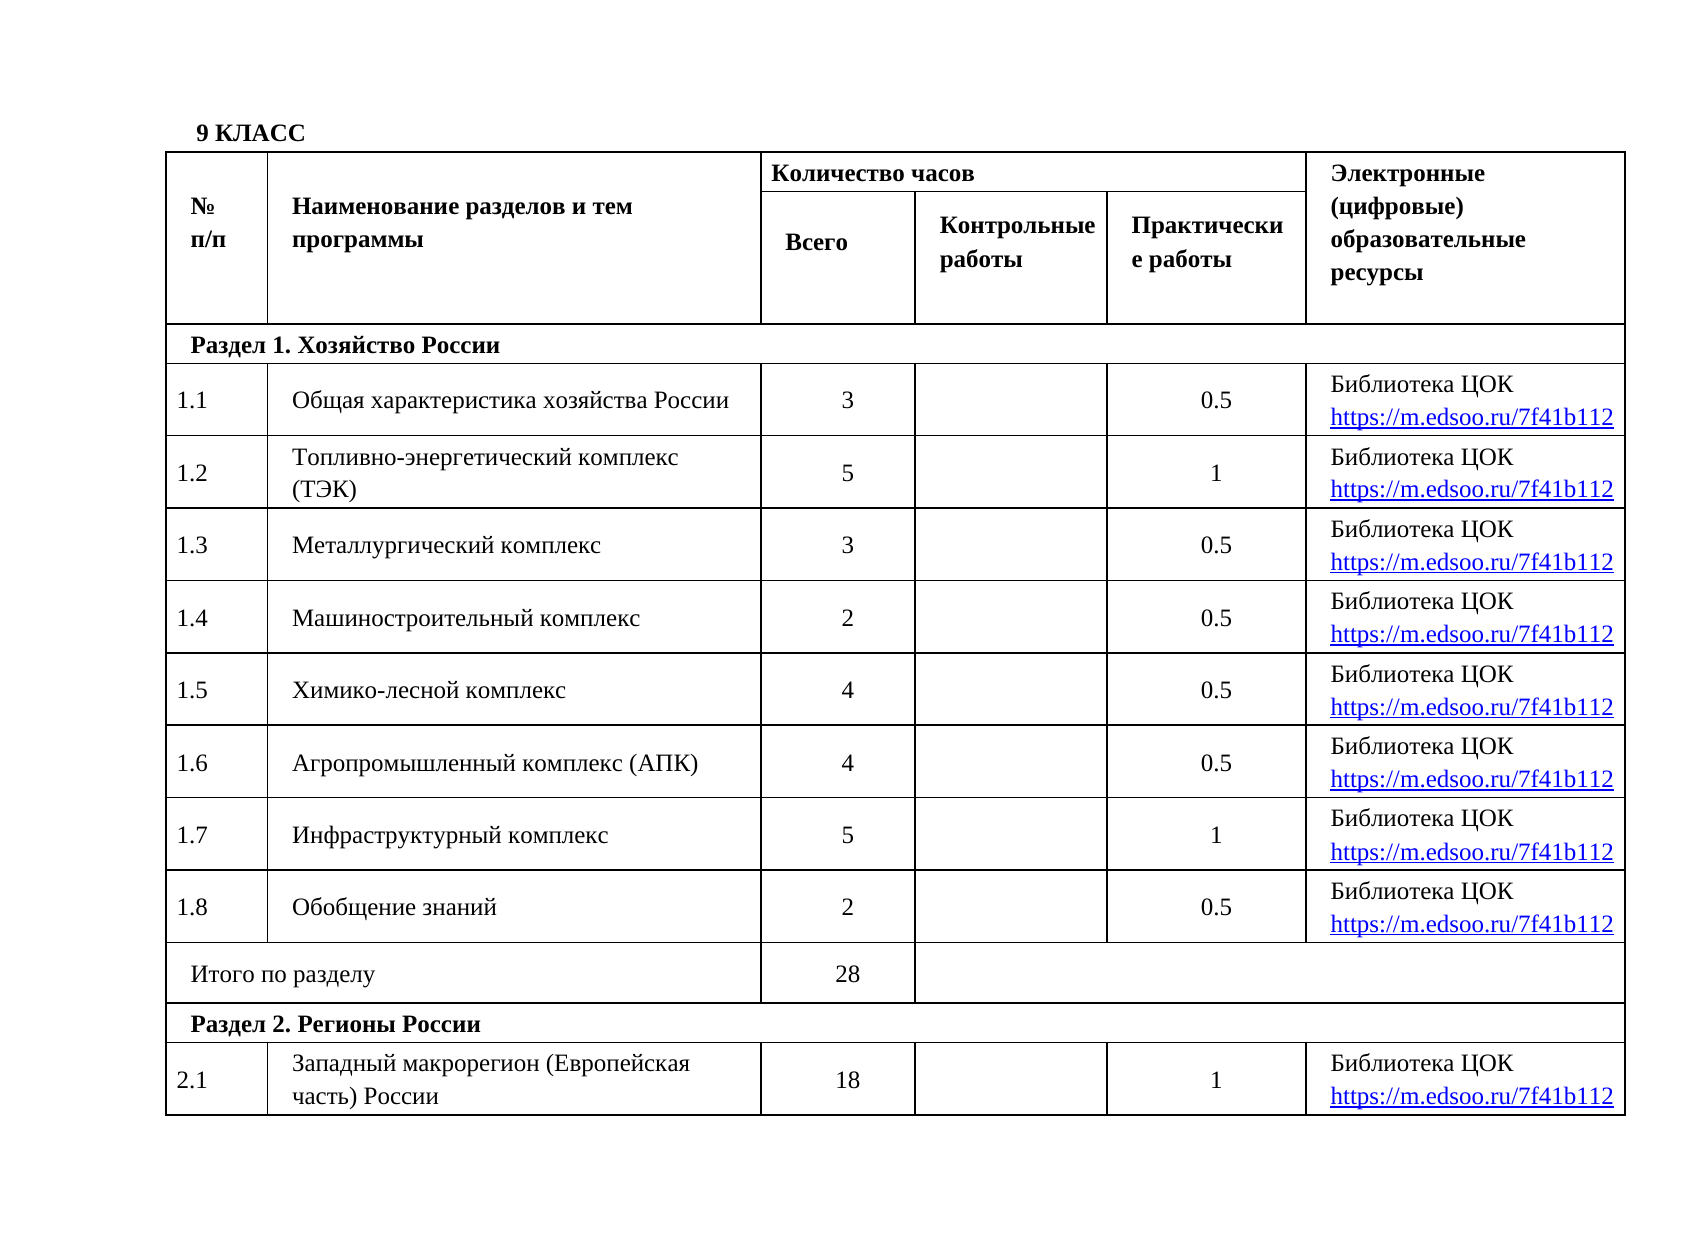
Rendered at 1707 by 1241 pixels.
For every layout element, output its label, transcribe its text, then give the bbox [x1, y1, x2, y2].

table_header Наименование разделов и тем программы [268, 153, 760, 323]
table_cell 1 [1108, 436, 1305, 507]
table_header Количество часов [762, 153, 1305, 191]
table_cell 0.5 [1108, 871, 1305, 942]
table_cell 1.8 [167, 871, 267, 942]
table_header № п/п [167, 153, 267, 323]
table_cell Раздел 2. Регионы России [167, 1004, 1624, 1042]
table_cell Библиотека ЦОК https://m.edsoo.ru/7f41b112 [1307, 509, 1624, 579]
table_cell Раздел 1. Хозяйство России [167, 325, 1624, 362]
table_cell 2 [762, 871, 914, 942]
table_cell 0.5 [1108, 581, 1305, 652]
table_cell [916, 436, 1106, 507]
table_cell 0.5 [1108, 726, 1305, 797]
table_cell 1 [1108, 1043, 1305, 1114]
table_cell [916, 654, 1106, 724]
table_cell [1307, 871, 1624, 942]
table_cell 1.2 [167, 436, 267, 507]
table_cell [916, 1043, 1106, 1114]
table_cell Инфраструктурный комплекс [268, 798, 760, 869]
table_cell Библиотека ЦОК https://m.edsoo.ru/7f41b112 [1307, 581, 1624, 652]
table_cell 1.3 [167, 509, 267, 579]
table_cell Машиностроительный комплекс [268, 581, 760, 652]
table_cell 1.1 [167, 364, 267, 435]
table_cell 0.5 [1108, 364, 1305, 435]
text 9 КЛАСС [190, 118, 1618, 147]
table_cell Всего [762, 192, 914, 323]
table_cell [916, 509, 1106, 579]
table_cell 4 [762, 726, 914, 797]
table_cell [916, 871, 1106, 942]
table_cell [916, 943, 1624, 1002]
table_cell Агропромышленный комплекс (АПК) [268, 726, 760, 797]
table_cell 4 [762, 654, 914, 724]
table_cell [916, 726, 1106, 797]
table_cell [916, 798, 1106, 869]
table_cell 3 [762, 364, 914, 435]
table_cell Топливно-энергетический комплекс (ТЭК) [268, 436, 760, 507]
table_cell 5 [762, 436, 914, 507]
table_cell 1.7 [167, 798, 267, 869]
table_cell Библиотека ЦОК https://m.edsoo.ru/7f41b112 [1307, 654, 1624, 724]
table_cell 5 [762, 798, 914, 869]
table_cell Библиотека ЦОК https://m.edsoo.ru/7f41b112 [1307, 436, 1624, 507]
table_cell Металлургический комплекс [268, 509, 760, 579]
table_cell 28 [762, 943, 914, 1002]
table_cell Библиотека ЦОК https://m.edsoo.ru/7f41b112 [1307, 364, 1624, 435]
table_cell 0.5 [1108, 509, 1305, 579]
table_cell 2.1 [167, 1043, 267, 1114]
table_cell Обобщение знаний [268, 871, 760, 942]
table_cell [1307, 1043, 1624, 1114]
table_cell Общая характеристика хозяйства России [268, 364, 760, 435]
table_cell Библиотека ЦОК https://m.edsoo.ru/7f41b112 [1307, 798, 1624, 869]
table_cell 1.4 [167, 581, 267, 652]
table_cell Контрольные работы [916, 192, 1106, 323]
table_cell [916, 364, 1106, 435]
table_cell Итого по разделу [167, 943, 760, 1002]
table_cell 1 [1108, 798, 1305, 869]
table_cell 1.5 [167, 654, 267, 724]
table_cell 2 [762, 581, 914, 652]
table_cell 3 [762, 509, 914, 579]
table_cell 18 [762, 1043, 914, 1114]
table_cell Практические работы [1108, 192, 1305, 323]
table_cell Западный макрорегион (Европейская часть) России [268, 1043, 760, 1114]
table_cell [916, 581, 1106, 652]
table_cell 0.5 [1108, 654, 1305, 724]
table_cell 1.6 [167, 726, 267, 797]
table_header Электронные (цифровые) образовательные ресурсы [1307, 153, 1624, 323]
table_cell Химико-лесной комплекс [268, 654, 760, 724]
table_cell Библиотека ЦОК https://m.edsoo.ru/7f41b112 [1307, 726, 1624, 797]
